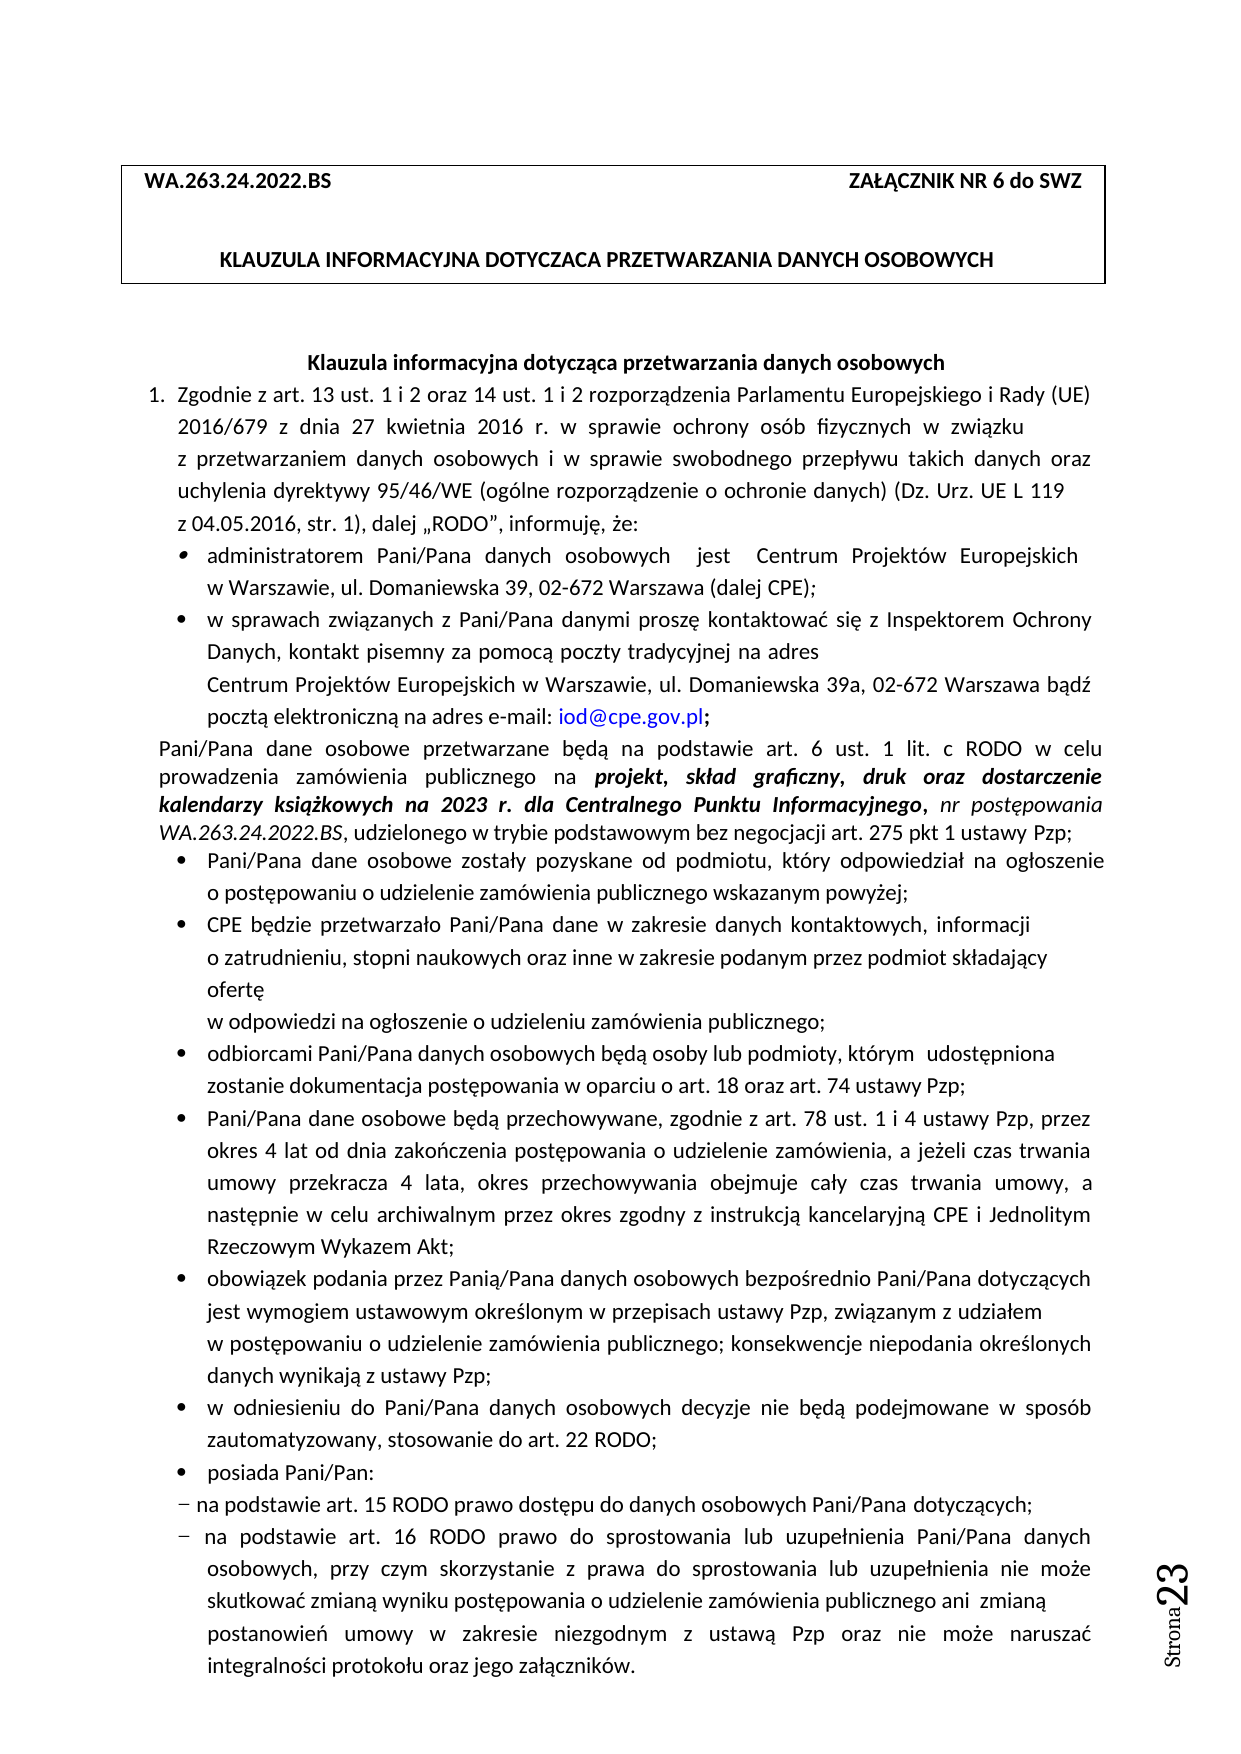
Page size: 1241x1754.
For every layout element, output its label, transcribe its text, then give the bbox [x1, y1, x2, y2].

list w odniesieniu do Pani/Pana danych osobowych decyzje nie będą podejmowane w sposób zautomatyzowany, stosowanie do art. 22 RODO; [177, 1393, 1093, 1453]
list na podstawie art. 16 RODO prawo do sprostowania lub uzupełnienia Pani/Pana danych osobowych, przy czym skorzystanie z prawa do sprostowania lub uzupełnienia nie może skutkować zmianą wyniku postępowania o udzielenie zamówienia publicznego ani zmianą [177, 1522, 1093, 1614]
text zostanie dokumentacja postępowania w oparciu o art. 18 oraz art. 74 ustawy Pzp; [207, 1071, 1105, 1099]
list odbiorcami Pani/Pana danych osobowych będą osoby lub podmioty, którym udostępniona [177, 1039, 1105, 1067]
list w sprawach związanych z Pani/Pana danymi proszę kontaktować się z Inspektorem Ochrony Danych, kontakt pisemny za pomocą poczty tradycyjnej na adres [177, 605, 1093, 666]
text o postępowaniu o udzielenie zamówienia publicznego wskazanym powyżej; [207, 878, 1105, 906]
text Pani/Pana dane osobowe przetwarzane będą na podstawie art. 6 ust. 1 lit. c RODO w celu prowadzenia zamówienia publicznego na projekt, skład graficzny, druk oraz dostarczenie kalendarzy książkowych na 2023 r. dla Centralnego Punktu Informacyjnego, nr postępowania WA.263.24.2022.BS, udzielonego w trybie podstawowym bez negocjacji art. 275 pkt 1 ustawy Pzp; [158, 734, 1105, 846]
text postanowień umowy w zakresie niezgodnym z ustawą Pzp oraz nie może naruszać integralności protokołu oraz jego załączników. [207, 1619, 1093, 1679]
list Zgodnie z art. 13 ust. 1 i 2 oraz 14 ust. 1 i 2 rozporządzenia Parlamentu Europejskiego i Rady (UE) 2016/679 z dnia 27 kwietnia 2016 r. w sprawie ochrony osób fizycznych w związku z przetwarzaniem danych osobowych i w sprawie swobodnego przepływu takich danych oraz uchylenia dyrektywy 95/46/WE (ogólne rozporządzenie o ochronie danych) (Dz. Urz. UE L 119 z 04.05.2016, str. 1), dalej „RODO”, informuję, że: [148, 380, 1093, 537]
table_header WA.263.24.2022.BS ZAŁĄCZNIK NR 6 do SWZ [122, 166, 1104, 245]
list CPE będzie przetwarzało Pani/Pana dane w zakresie danych kontaktowych, informacji [177, 911, 1105, 938]
list Pani/Pana dane osobowe będą przechowywane, zgodnie z art. 78 ust. 1 i 4 ustawy Pzp, przez okres 4 lat od dnia zakończenia postępowania o udzielenie zamówienia, a jeżeli czas trwania umowy przekracza 4 lata, okres przechowywania obejmuje cały czas trwania umowy, a następnie w celu archiwalnym przez okres zgodny z instrukcją kancelaryjną CPE i Jednolitym Rzeczowym Wykazem Akt; [177, 1104, 1093, 1260]
list posiada Pani/Pan: [177, 1458, 1105, 1486]
list na podstawie art. 15 RODO prawo dostępu do danych osobowych Pani/Pana dotyczących; [177, 1490, 1105, 1518]
subtitle Klauzula informacyjna dotycząca przetwarzania danych osobowych [148, 348, 1105, 376]
list administratorem Pani/Pana danych osobowych jest Centrum Projektów Europejskich w Warszawie, ul. Domaniewska 39, 02-672 Warszawa (dalej CPE); [177, 541, 1093, 601]
text o zatrudnieniu, stopni naukowych oraz inne w zakresie podanym przez podmiot składający ofertę [207, 943, 1105, 1003]
text w odpowiedzi na ogłoszenie o udzieleniu zamówienia publicznego; [207, 1007, 1105, 1035]
list obowiązek podania przez Panią/Pana danych osobowych bezpośrednio Pani/Pana dotyczących jest wymogiem ustawowym określonym w przepisach ustawy Pzp, związanym z udziałem w postępowaniu o udzielenie zamówienia publicznego; konsekwencje niepodania określonych danych wynikają z ustawy Pzp; [177, 1264, 1093, 1389]
list Pani/Pana dane osobowe zostały pozyskane od podmiotu, który odpowiedział na ogłoszenie [177, 846, 1105, 874]
text Centrum Projektów Europejskich w Warszawie, ul. Domaniewska 39a, 02-672 Warszawa bądź pocztą elektroniczną na adres e-mail: iod@cpe.gov.pl; [207, 670, 1093, 730]
table_cell KLAUZULA INFORMACYJNA DOTYCZACA PRZETWARZANIA DANYCH OSOBOWYCH [122, 245, 1104, 282]
